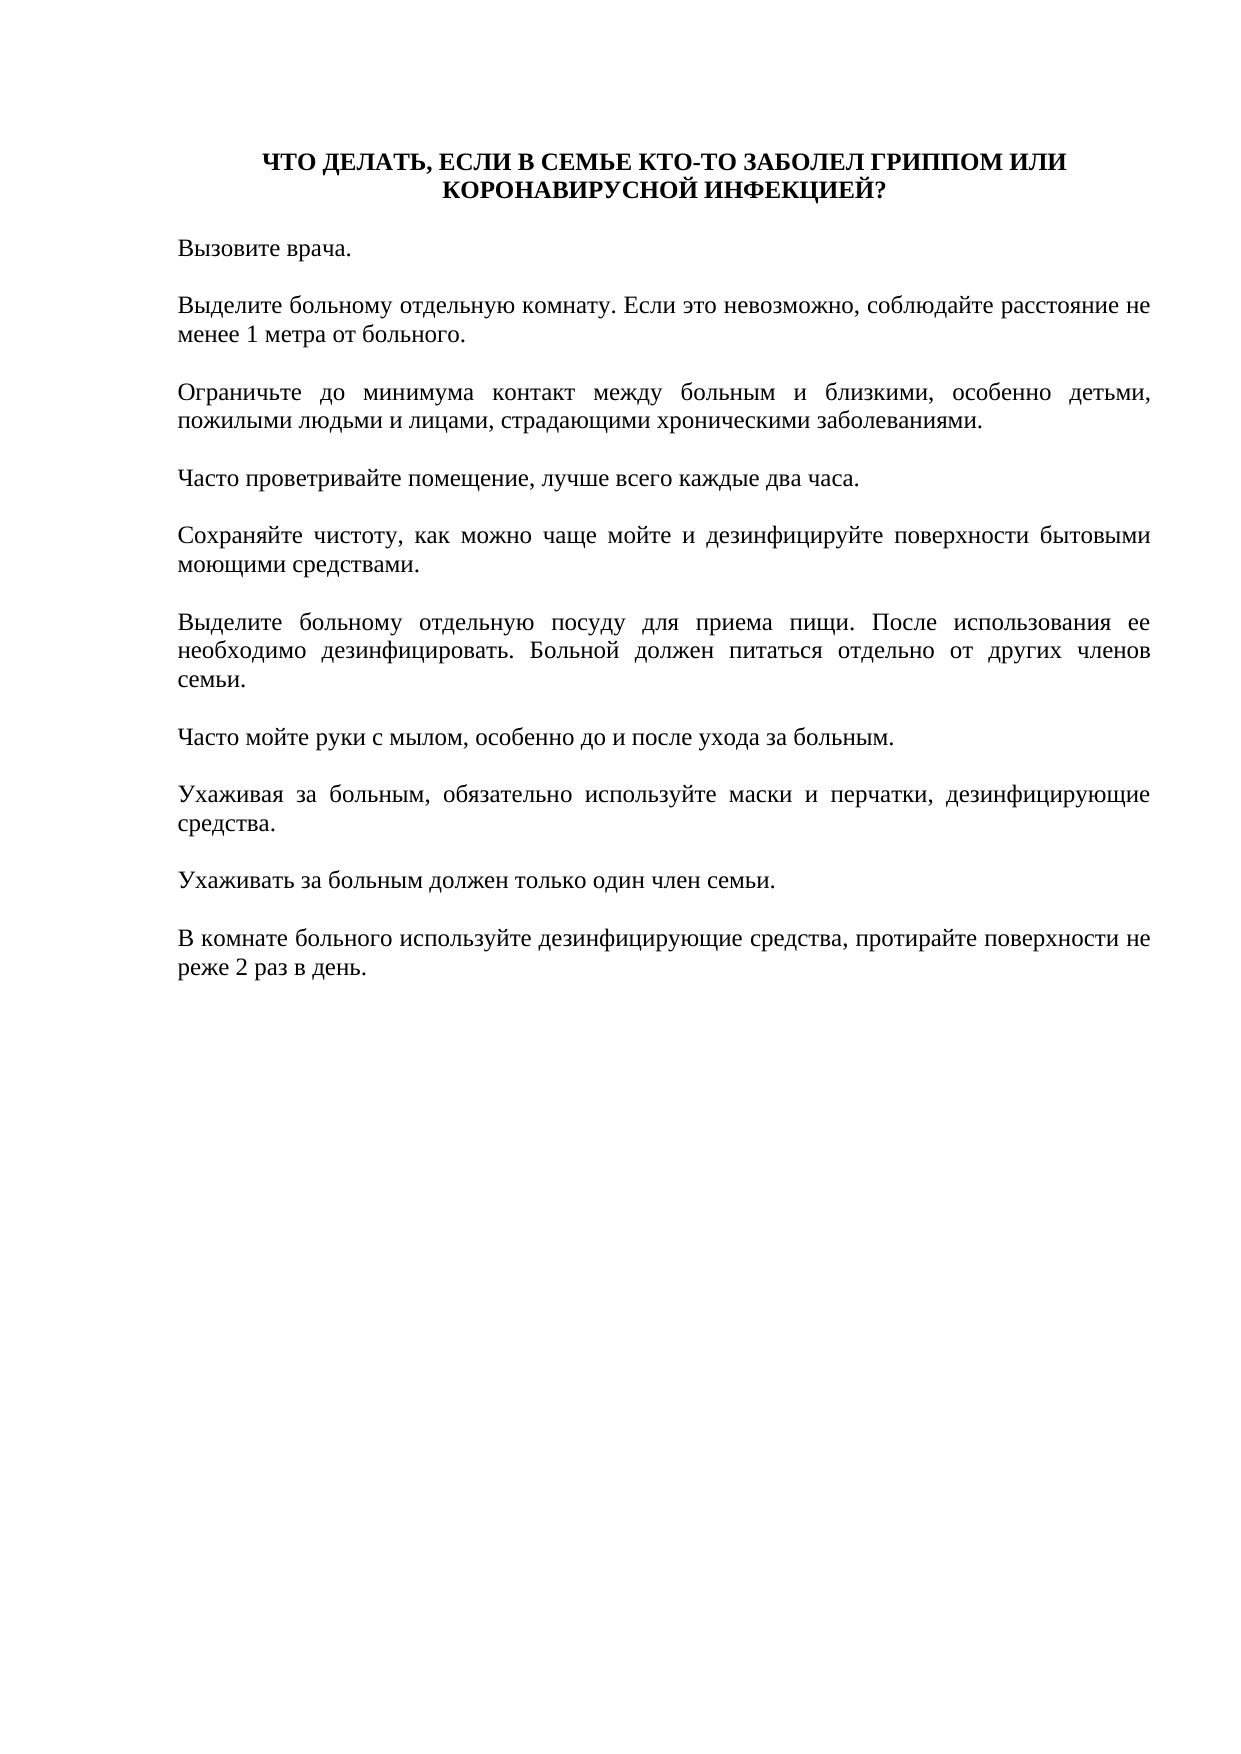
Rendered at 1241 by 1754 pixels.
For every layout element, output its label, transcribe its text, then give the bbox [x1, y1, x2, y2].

text Ухаживая за больным, обязательно используйте маски и перчатки, дезинфицирующие средства. [177, 779, 1152, 837]
text Ухаживать за больным должен только один член семьи. [177, 866, 1152, 894]
text Ограничьте до минимума контакт между больным и близкими, особенно детьми, пожилыми людьми и лицами, страдающими хроническими заболеваниями. [177, 377, 1152, 434]
text Выделите больному отдельную комнату. Если это невозможно, соблюдайте расстояние не менее 1 метра от больного. [177, 291, 1152, 348]
text Выделите больному отдельную посуду для приема пищи. После использования ее необходимо дезинфицировать. Больной должен питаться отдельно от других членов семьи. [177, 607, 1152, 693]
text Сохраняйте чистоту, как можно чаще мойте и дезинфицируйте поверхности бытовыми моющими средствами. [177, 521, 1152, 578]
text Часто мойте руки с мылом, особенно до и после ухода за больным. [177, 722, 1152, 751]
text В комнате больного используйте дезинфицирующие средства, протирайте поверхности не реже 2 раз в день. [177, 923, 1152, 981]
text Вызовите врача. [177, 233, 1152, 262]
text Часто проветривайте помещение, лучше всего каждые два часа. [177, 463, 1152, 492]
text ЧТО ДЕЛАТЬ, ЕСЛИ В СЕМЬЕ КТО-ТО ЗАБОЛЕЛ ГРИППОМ ИЛИ КОРОНАВИРУСНОЙ ИНФЕКЦИЕЙ? [177, 147, 1152, 204]
